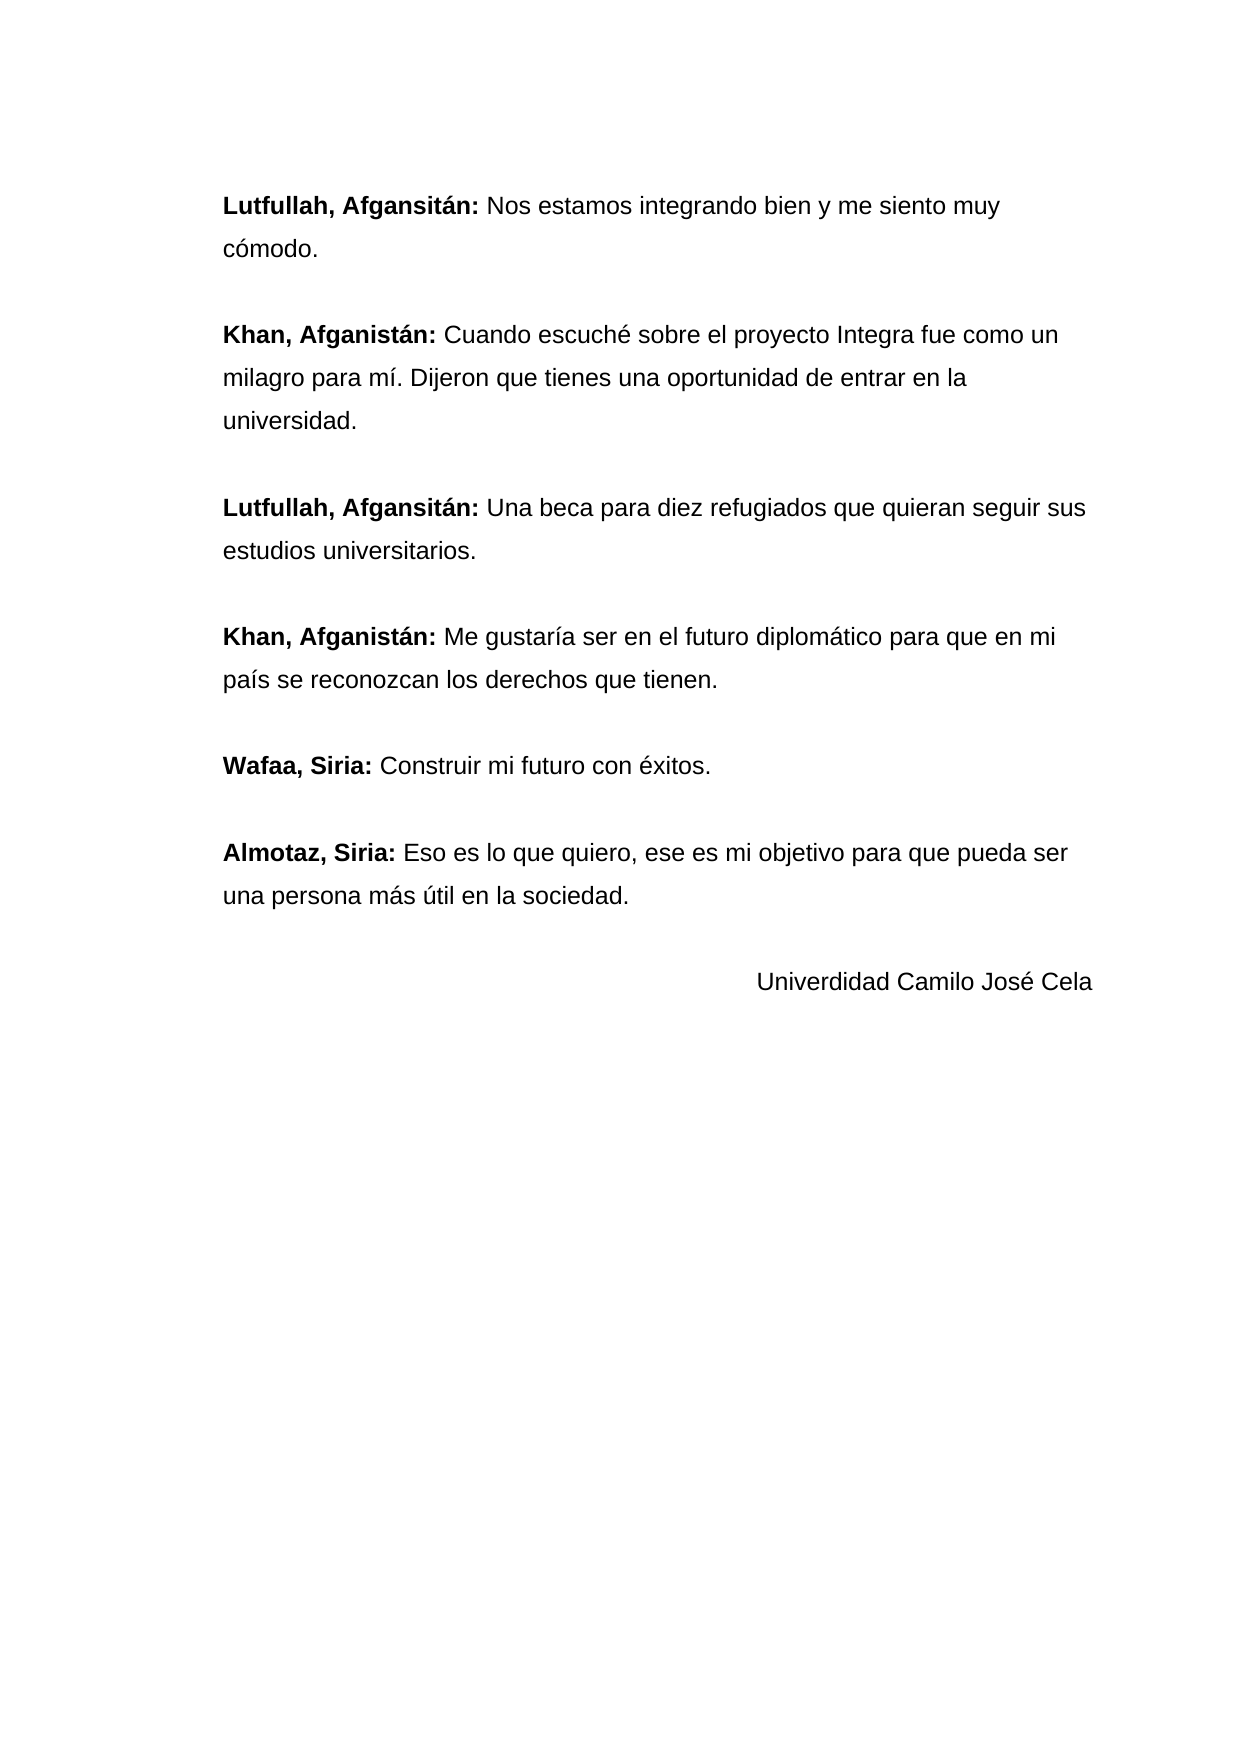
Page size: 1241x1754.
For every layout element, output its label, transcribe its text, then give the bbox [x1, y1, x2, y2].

list Lutfullah, Afgansitán: Una beca para diez refugiados que quieran seguir sus estudios universitarios. [223, 493, 1093, 564]
list Almotaz, Siria: Eso es lo que quiero, ese es mi objetivo para que pueda ser una persona más útil en la sociedad. [223, 838, 1093, 909]
list Khan, Afganistán: Me gustaría ser en el futuro diplomático para que en mi país se reconozcan los derechos que tienen. [223, 622, 1093, 694]
list Wafaa, Siria: Construir mi futuro con éxitos. [223, 751, 1093, 780]
list Univerdidad Camilo José Cela [223, 967, 1093, 996]
list Khan, Afganistán: Cuando escuché sobre el proyecto Integra fue como un milagro para mí. Dijeron que tienes una oportunidad de entrar en la universidad. [223, 320, 1093, 435]
list Lutfullah, Afgansitán: Nos estamos integrando bien y me siento muy cómodo. [223, 191, 1093, 263]
